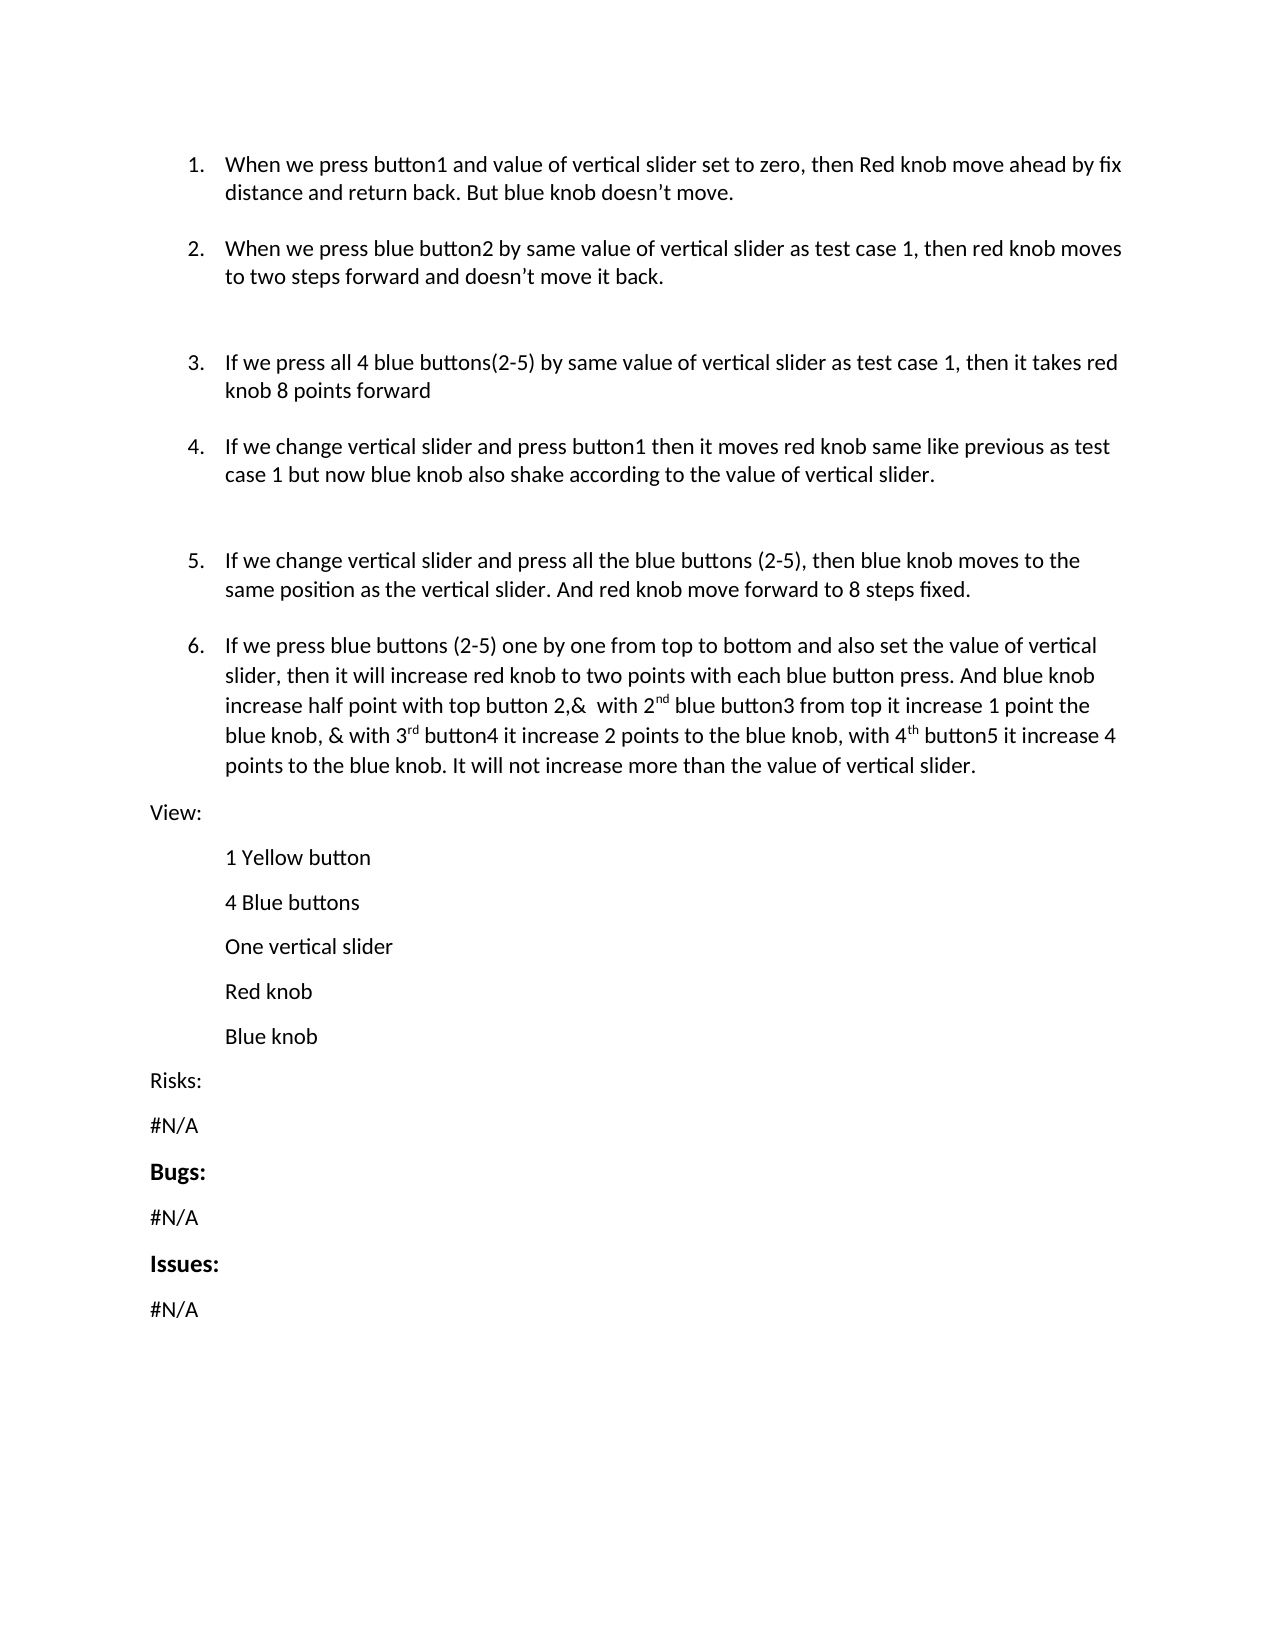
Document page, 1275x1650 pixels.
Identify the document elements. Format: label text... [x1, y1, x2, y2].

text Red knob [150, 977, 1125, 1005]
text #N/A [150, 1203, 1125, 1231]
list When we press blue button2 by same value of vertical slider as test case 1, then red knob moves to two steps forward and doesn’t move it back. [187, 234, 1125, 290]
text Issues: [150, 1248, 1125, 1278]
text Bugs: [150, 1156, 1125, 1186]
text 1 Yellow button [150, 843, 1125, 871]
list If we press all 4 blue buttons(2-5) by same value of vertical slider as test case 1, then it takes red knob 8 points forward [187, 348, 1125, 404]
list When we press button1 and value of vertical slider set to zero, then Red knob move ahead by fix distance and return back. But blue knob doesn’t move. [187, 150, 1125, 206]
text View: [150, 798, 1125, 826]
list If we press blue buttons (2-5) one by one from top to bottom and also set the value of vertical slider, then it will increase red knob to two points with each blue button press. And blue knob increase half point with top button 2,& with 2nd blue button3 from top it increase 1 point the blue knob, & with 3rd button4 it increase 2 points to the blue knob, with 4th button5 it increase 4 points to the blue knob. It will not increase more than the value of vertical slider. [187, 631, 1125, 779]
text Risks: [150, 1067, 1125, 1094]
text One vertical slider [150, 932, 1125, 961]
text #N/A [150, 1295, 1125, 1323]
text 4 Blue buttons [150, 888, 1125, 916]
text #N/A [150, 1111, 1125, 1139]
list If we change vertical slider and press all the blue buttons (2-5), then blue knob moves to the same position as the vertical slider. And red knob move forward to 8 steps fixed. [187, 547, 1125, 603]
list If we change vertical slider and press button1 then it moves red knob same like previous as test case 1 but now blue knob also shake according to the value of vertical slider. [187, 432, 1125, 488]
text Blue knob [150, 1022, 1125, 1050]
